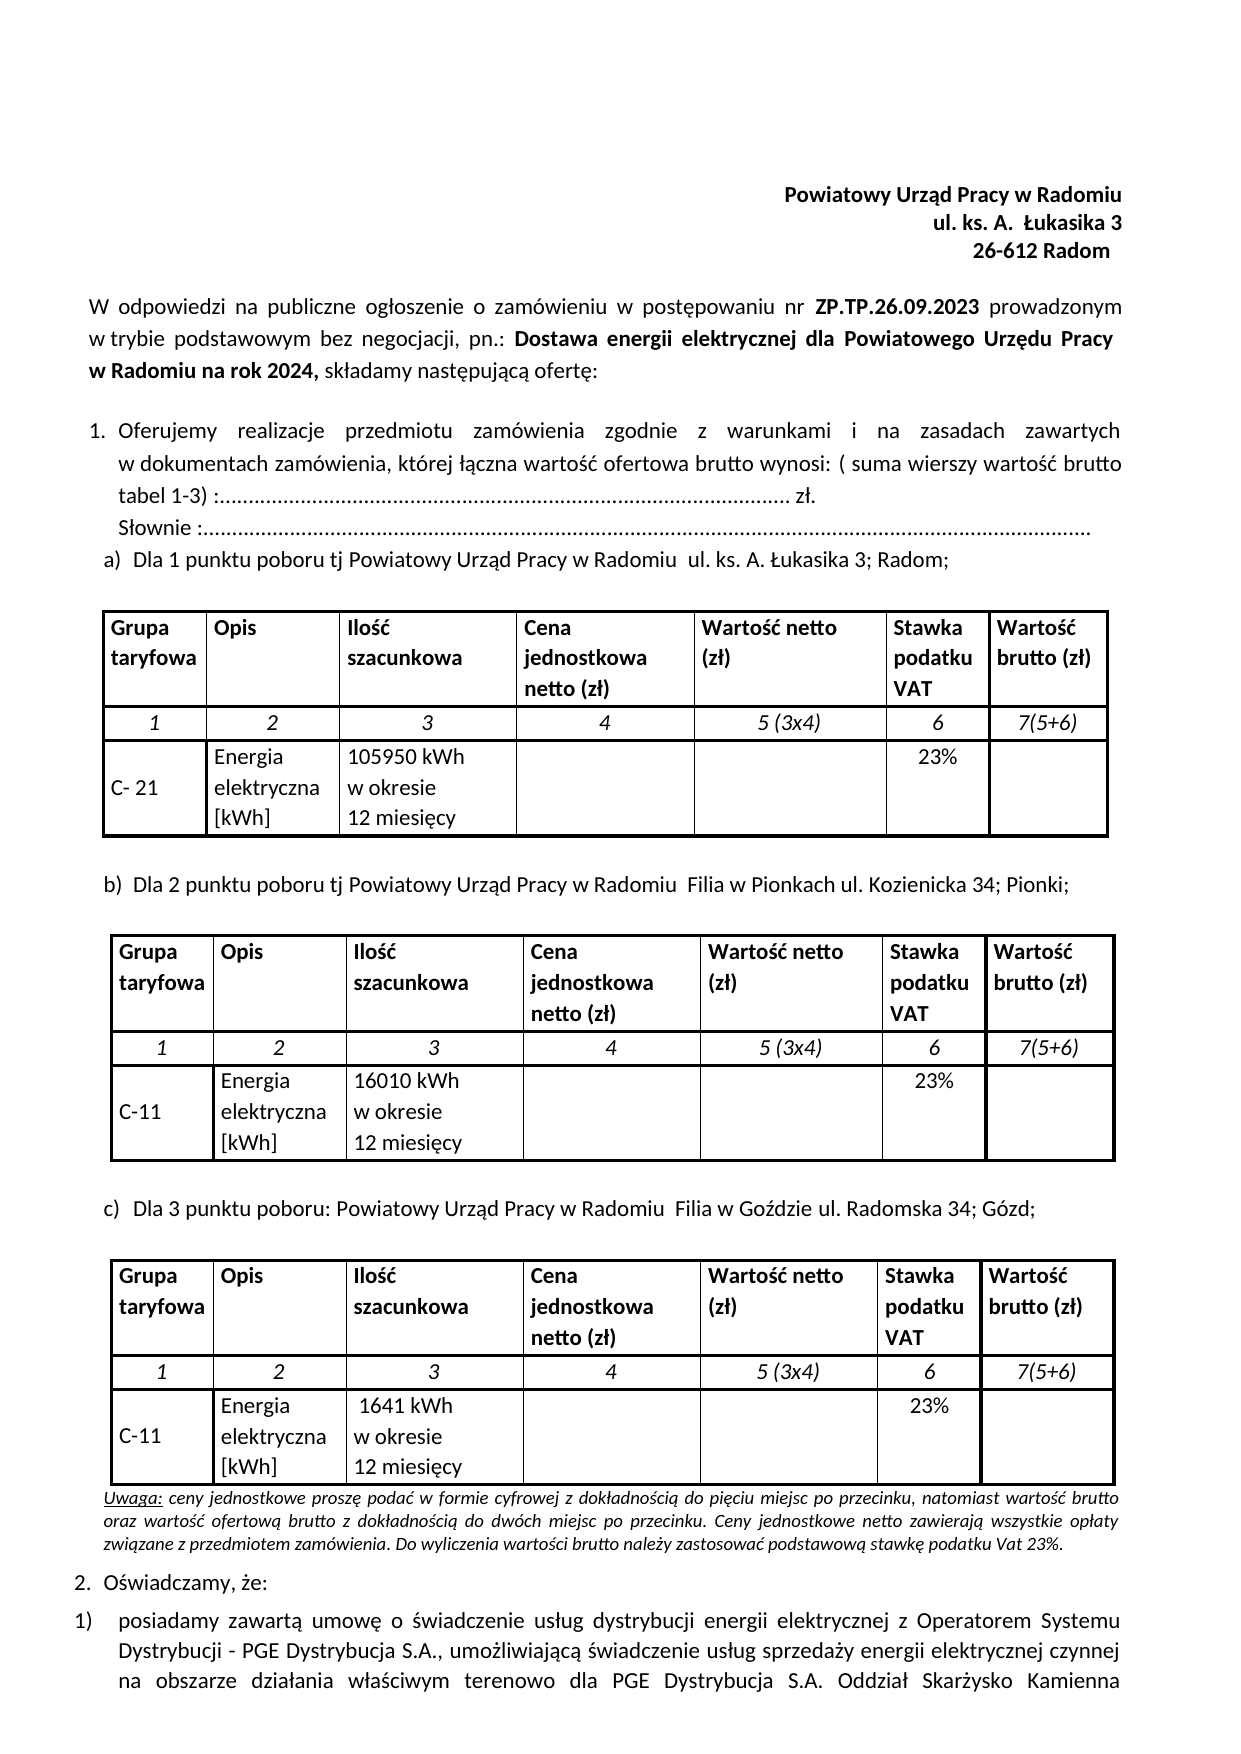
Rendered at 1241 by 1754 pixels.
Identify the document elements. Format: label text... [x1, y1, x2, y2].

table_cell 23% [887, 742, 988, 834]
table_cell 4 [524, 1357, 700, 1388]
table_header Cena jednostkowa netto (zł) [524, 1262, 700, 1354]
table_header Ilość szacunkowa [340, 613, 516, 705]
table_cell 1 [105, 708, 206, 739]
table_header Wartość netto (zł) [701, 937, 882, 1029]
table_cell C- 21 [105, 742, 205, 834]
table_cell 6 [878, 1357, 979, 1388]
table_cell 3 [347, 1033, 523, 1063]
table_header Stawka podatku VAT [887, 613, 988, 705]
table_cell [517, 742, 694, 834]
table_header Ilość szacunkowa [347, 937, 523, 1029]
table_cell 5 (3x4) [701, 1033, 882, 1063]
list Dla 3 punktu poboru: Powiatowy Urząd Pracy w Radomiu Filia w Goździe ul. Radomska 34; Gózd; [103, 1194, 1122, 1222]
table_cell 1 [113, 1357, 213, 1388]
text 26-612 Radom [930, 236, 1122, 264]
table_header Opis [214, 937, 346, 1029]
table_cell [701, 1391, 877, 1483]
table_cell 4 [517, 708, 694, 739]
table_cell 2 [214, 1357, 346, 1388]
table_cell 2 [207, 708, 339, 739]
table_cell [988, 1067, 1112, 1159]
table_header Grupa taryfowa [113, 937, 213, 1029]
list Dla 2 punktu poboru tj Powiatowy Urząd Pracy w Radomiu Filia w Pionkach ul. Kozienicka 34; Pionki; [103, 870, 1122, 898]
table_cell [695, 742, 886, 834]
table_cell 3 [347, 1357, 523, 1388]
table_header Grupa taryfowa [113, 1262, 213, 1354]
table_cell 23% [883, 1067, 984, 1159]
table_cell Energia elektryczna [kWh] [208, 742, 339, 834]
text W odpowiedzi na publiczne ogłoszenie o zamówieniu w postępowaniu nr ZP.TP.26.09.2023 prowadzonym w trybie podstawowym bez negocjacji, pn.: Dostawa energii elektrycznej dla Powiatowego Urzędu Pracy w Radomiu na rok 2024, składamy następującą ofertę: [88, 292, 1122, 384]
text ul. ks. A. Łukasika 3 [133, 208, 1122, 236]
table_header Wartość brutto (zł) [991, 613, 1106, 705]
table_header Wartość netto (zł) [695, 613, 886, 705]
table_cell 7(5+6) [991, 708, 1106, 739]
table_cell [983, 1391, 1112, 1483]
table_cell 6 [883, 1033, 984, 1063]
table_cell 105950 kWh w okresie 12 miesięcy [340, 742, 516, 834]
table_header Opis [214, 1262, 346, 1354]
table_header Ilość szacunkowa [347, 1262, 523, 1354]
table_cell 6 [887, 708, 988, 739]
table_cell [524, 1067, 700, 1159]
table_header Cena jednostkowa netto (zł) [524, 937, 700, 1029]
table_cell 7(5+6) [983, 1357, 1112, 1388]
text Powiatowy Urząd Pracy w Radomiu [133, 180, 1122, 208]
subtitle Oświadczamy, że: [74, 1568, 1122, 1596]
table_cell 23% [878, 1391, 979, 1483]
list Dla 1 punktu poboru tj Powiatowy Urząd Pracy w Radomiu ul. ks. A. Łukasika 3; Radom; [103, 545, 1093, 573]
table_cell 7(5+6) [988, 1033, 1112, 1063]
table_header Stawka podatku VAT [878, 1262, 979, 1354]
table_cell C-11 [113, 1067, 212, 1159]
table_cell 16010 kWh w okresie 12 miesięcy [347, 1067, 523, 1159]
table_cell [991, 742, 1106, 834]
table_cell 4 [524, 1033, 700, 1063]
table_cell 3 [340, 708, 516, 739]
table_header Wartość brutto (zł) [983, 1262, 1112, 1354]
table_cell [701, 1067, 882, 1159]
table_header Wartość brutto (zł) [988, 937, 1112, 1029]
table_cell Energia elektryczna [kWh] [215, 1067, 346, 1159]
table_cell [524, 1391, 700, 1483]
table_header Grupa taryfowa [105, 613, 206, 705]
list Oferujemy realizacje przedmiotu zamówienia zgodnie z warunkami i na zasadach zawartych w dokumentach zamówienia, której łączna wartość ofertowa brutto wynosi: ( suma wierszy wartość brutto tabel 1-3) :................................................................................................... zł. [88, 416, 1122, 509]
table_header Wartość netto (zł) [701, 1262, 877, 1354]
table_header Opis [207, 613, 339, 705]
list Słownie :.......................................................................................................................................................... [118, 513, 1122, 541]
table_header Stawka podatku VAT [883, 937, 984, 1029]
table_cell 2 [214, 1033, 346, 1063]
table_cell 5 (3x4) [695, 708, 886, 739]
table_cell C-11 [113, 1391, 212, 1483]
table_cell 1641 kWh w okresie 12 miesięcy [347, 1391, 523, 1483]
table_header Cena jednostkowa netto (zł) [517, 613, 694, 705]
table_cell 5 (3x4) [701, 1357, 877, 1388]
table_cell 1 [113, 1033, 213, 1063]
text Uwaga: ceny jednostkowe proszę podać w formie cyfrowej z dokładnością do pięciu miejsc po przecinku, natomiast wartość brutto oraz wartość ofertową brutto z dokładnością do dwóch miejsc po przecinku. Ceny jednostkowe netto zawierają wszystkie opłaty związane z przedmiotem zamówienia. Do wyliczenia wartości brutto należy zastosować podstawową stawkę podatku Vat 23%. [103, 1486, 1122, 1555]
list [74, 1606, 1122, 1694]
table_cell Energia elektryczna [kWh] [215, 1391, 346, 1483]
